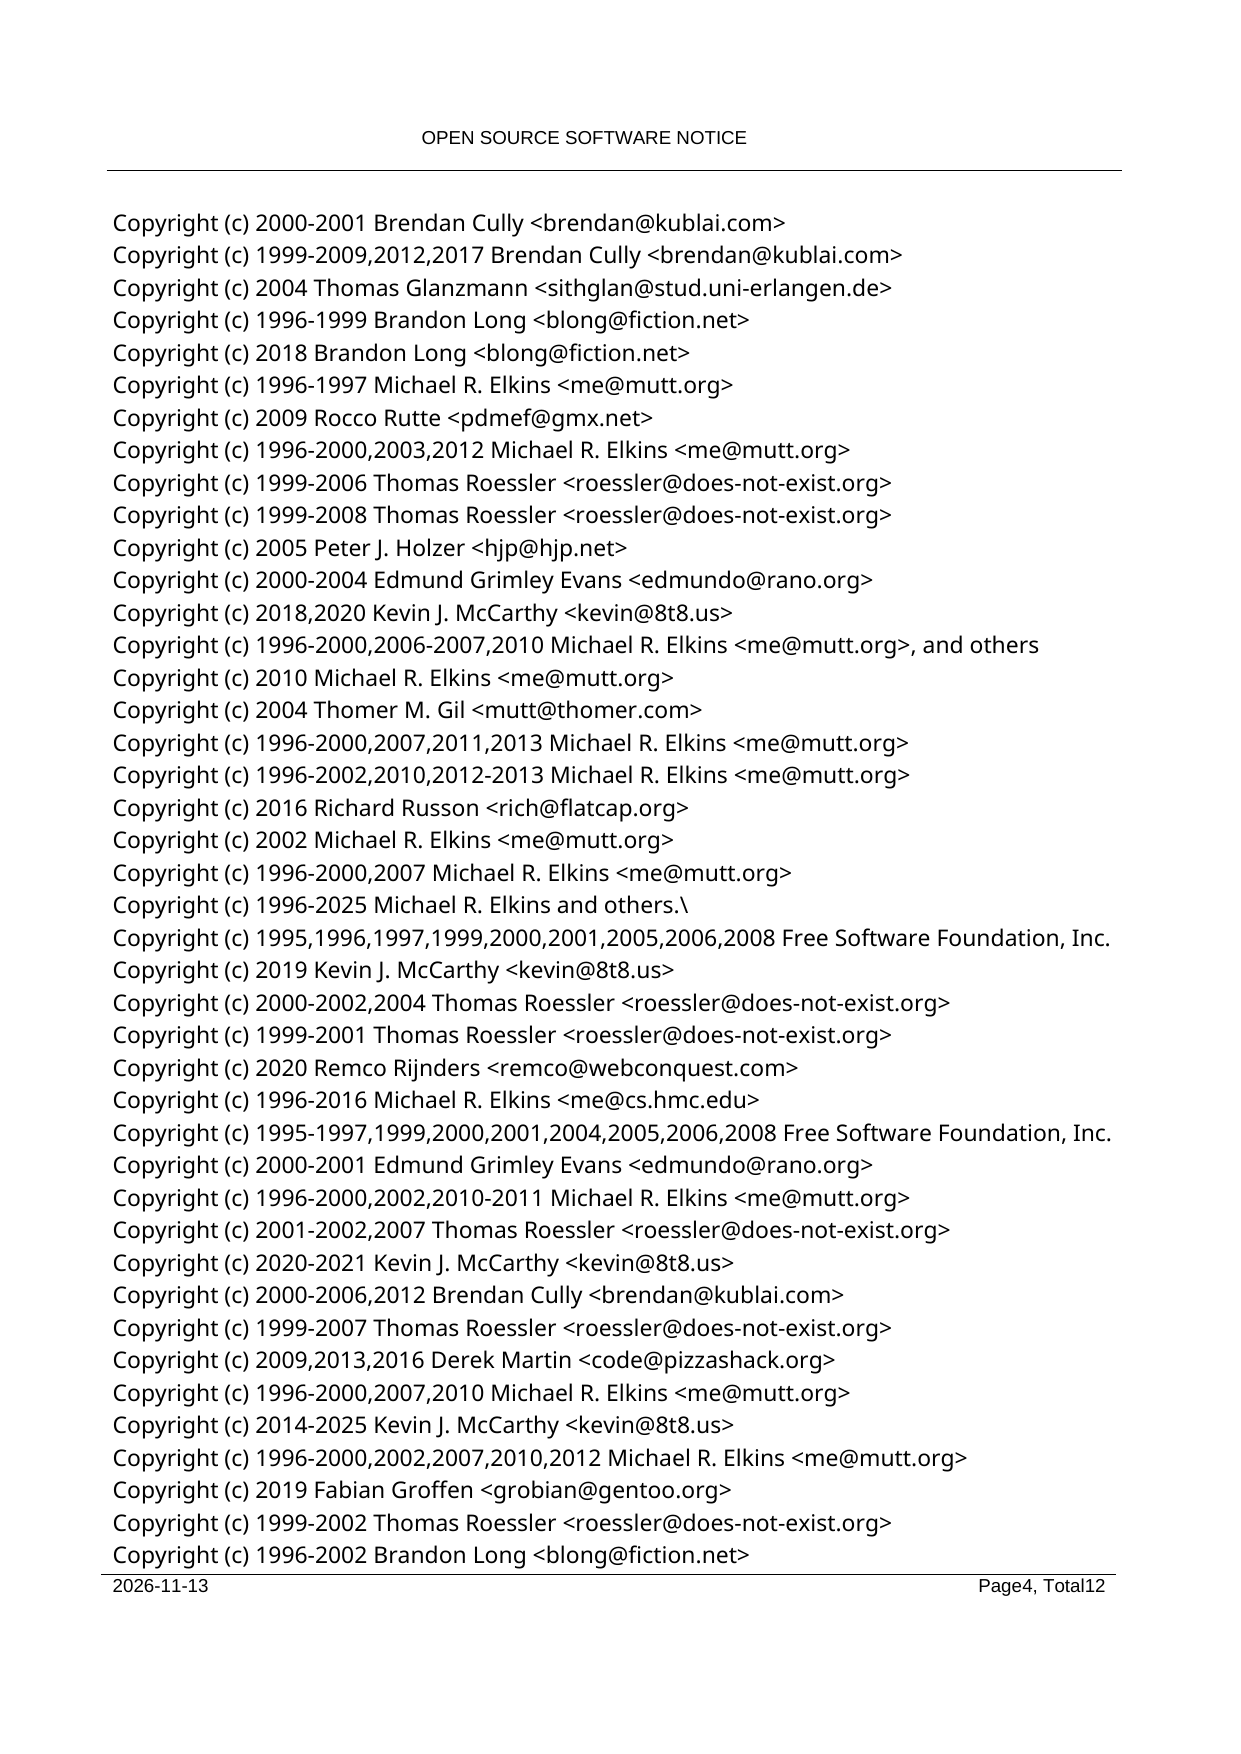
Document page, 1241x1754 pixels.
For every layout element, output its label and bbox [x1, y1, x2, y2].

text [112, 206, 1128, 1571]
